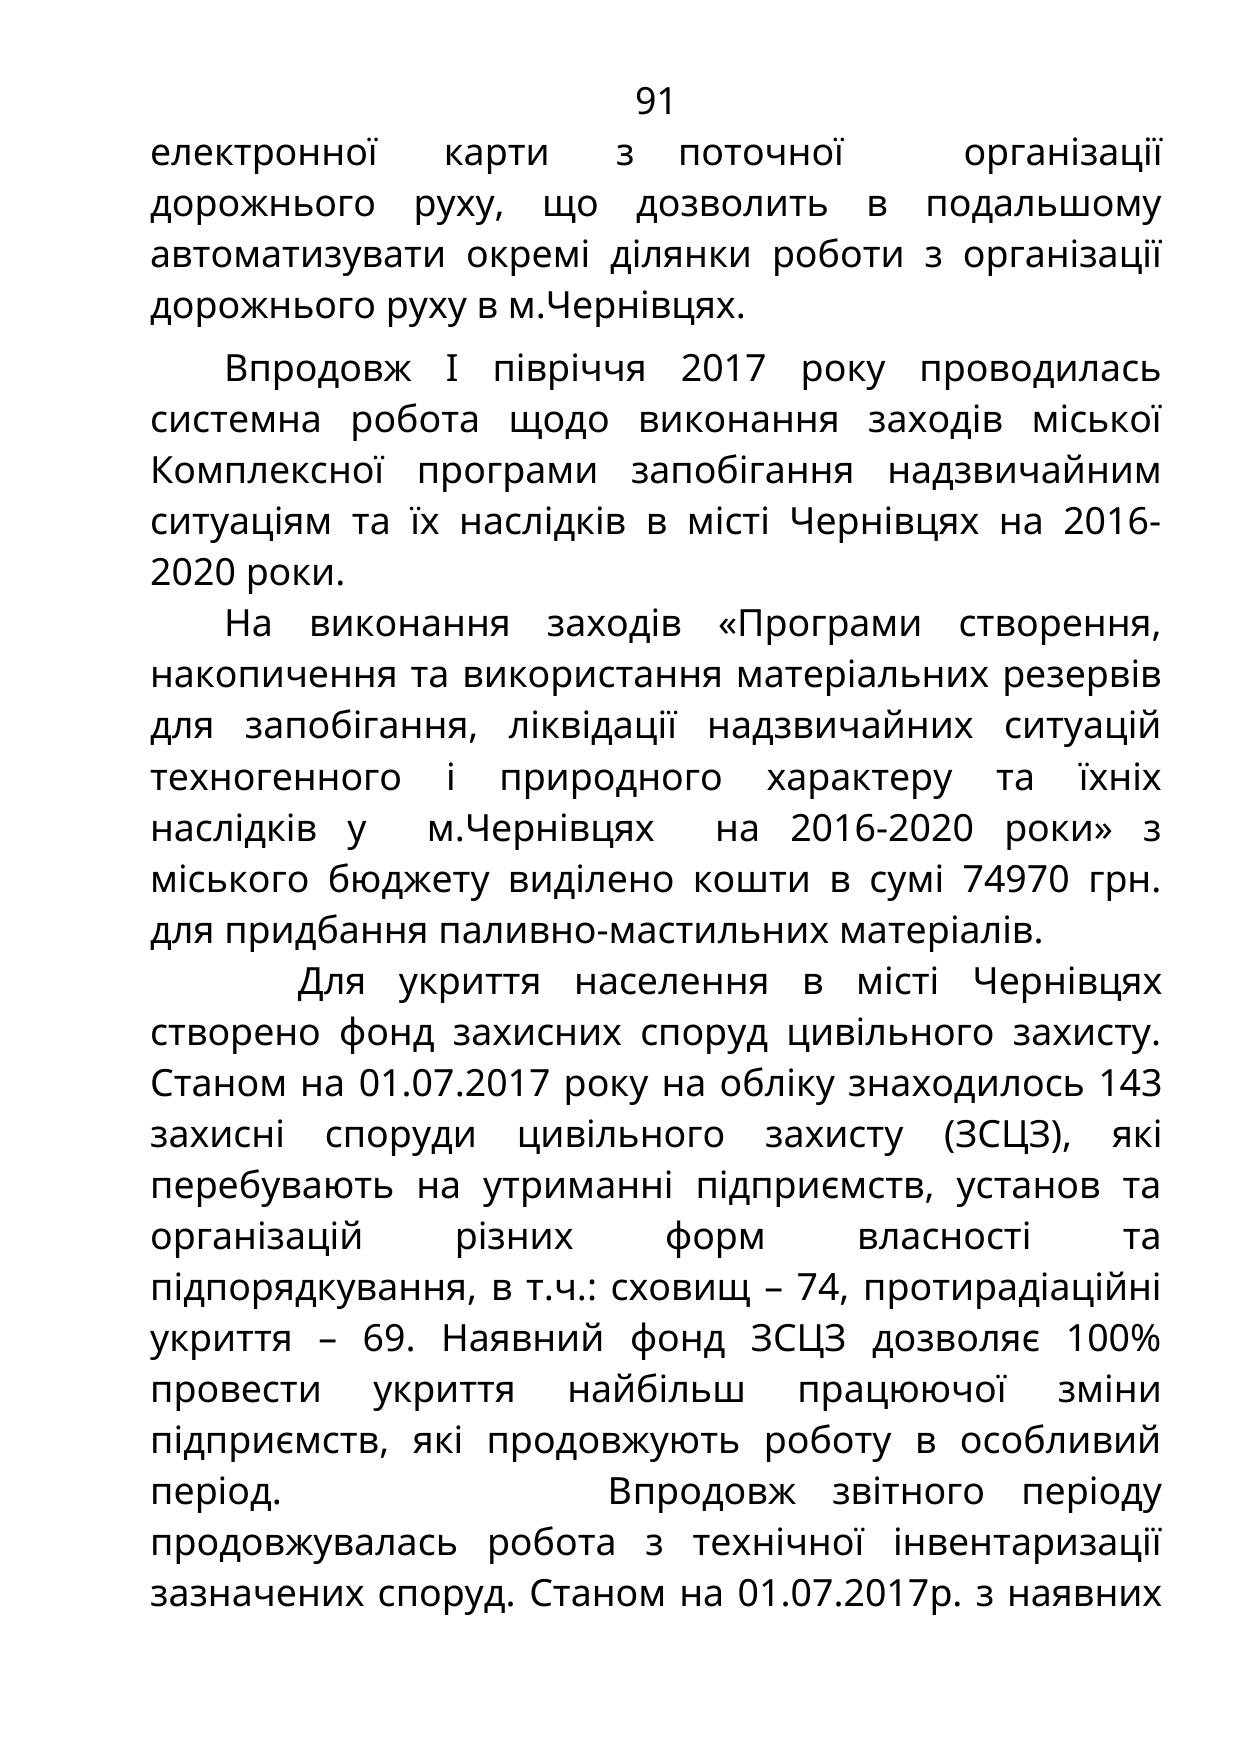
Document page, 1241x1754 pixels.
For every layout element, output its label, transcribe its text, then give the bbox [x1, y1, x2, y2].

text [150, 125, 1162, 329]
text Впродовж І півріччя 2017 року проводилась системна робота щодо виконання заходів міської Комплексної програми запобігання надзвичайним ситуаціям та їх наслідків в місті Чернівцях на 2016-2020 роки. [150, 342, 1162, 597]
text На виконання заходів «Програми створення, накопичення та використання матеріальних резервів для запобігання, ліквідації надзвичайних ситуацій техногенного і природного характеру та їхніх наслідків у м.Чернівцях на 2016-2020 роки» з міського бюджету виділено кошти в сумі 74970 грн. для придбання паливно-мастильних матеріалів. [150, 597, 1162, 954]
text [150, 954, 1162, 1618]
